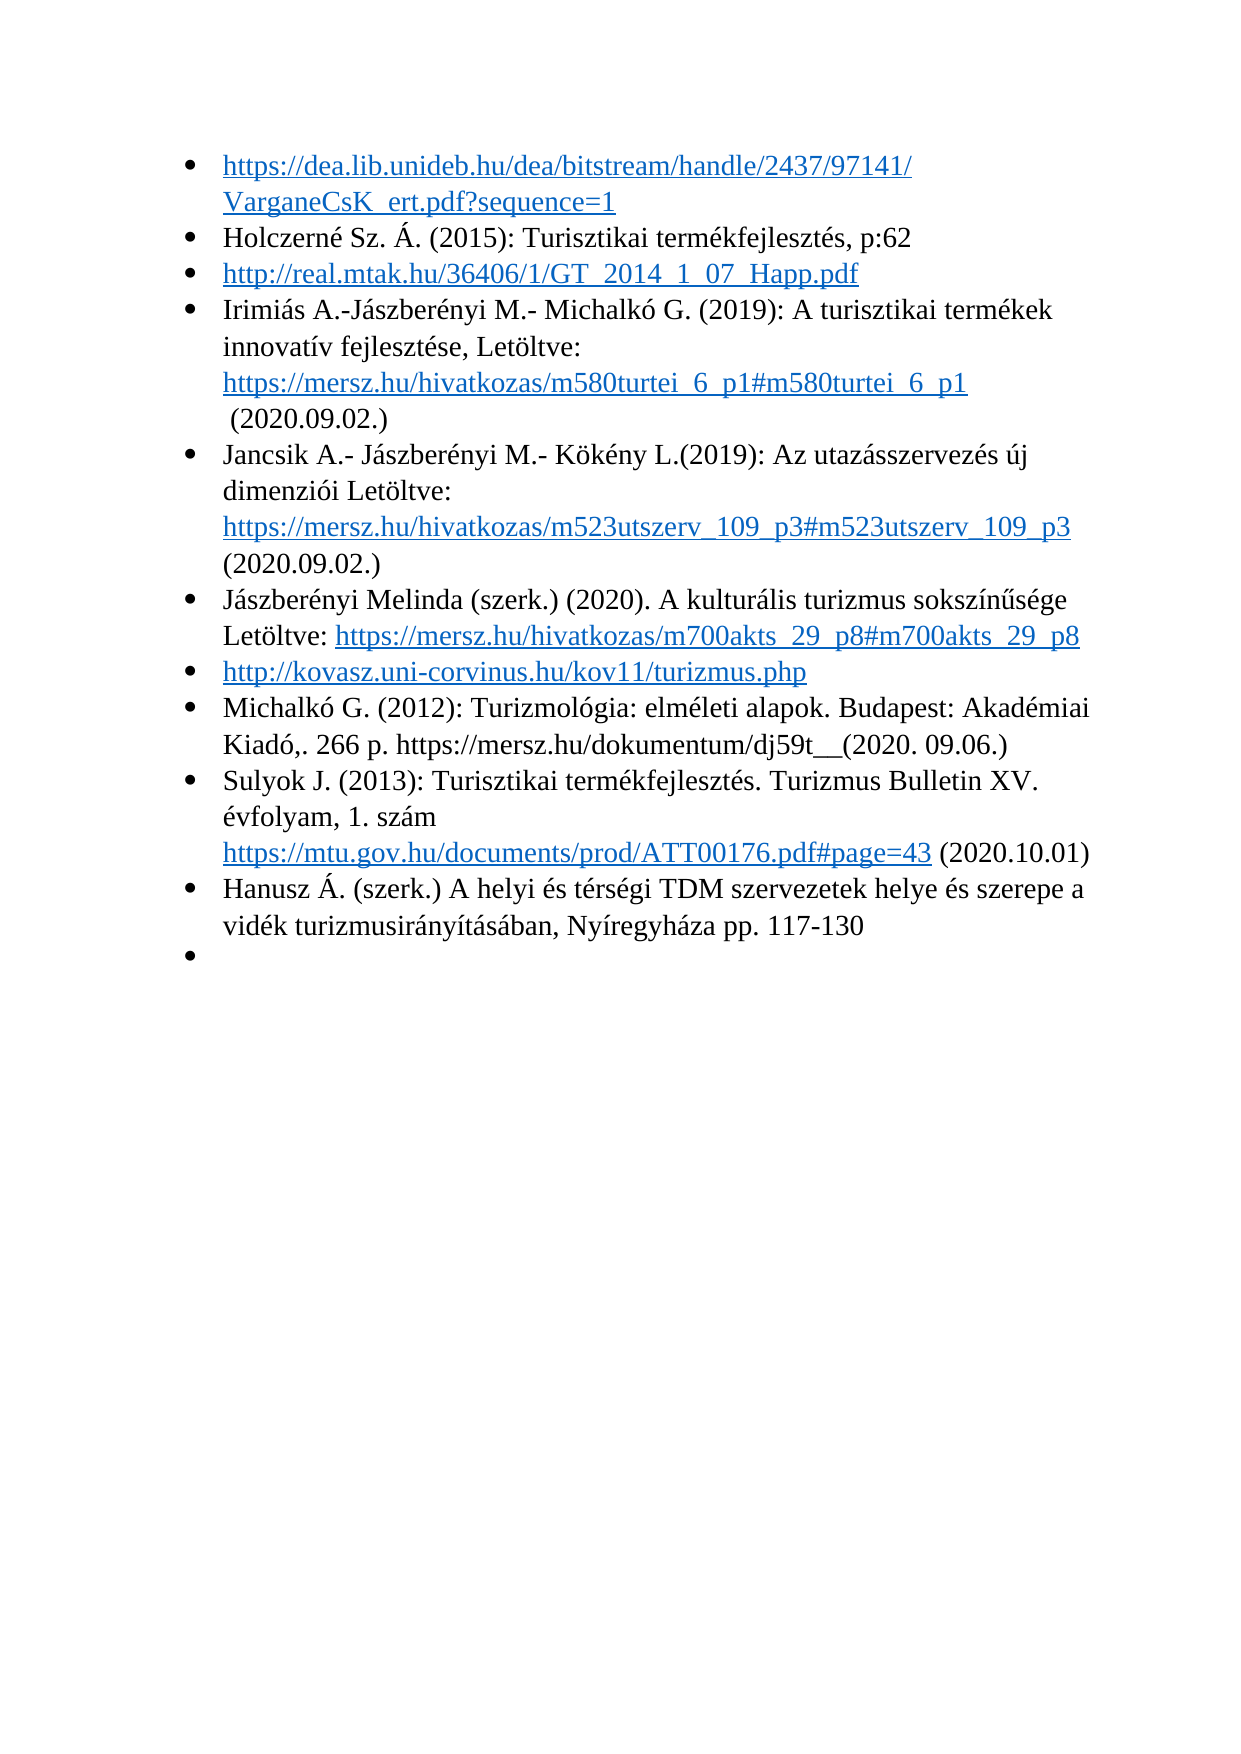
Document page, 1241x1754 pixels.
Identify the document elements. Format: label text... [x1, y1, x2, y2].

list Holczerné Sz. Á. (2015): Turisztikai termékfejlesztés, p:62 [185, 220, 1093, 254]
list Hanusz Á. (szerk.) A helyi és térségi TDM szervezetek helye és szerepe a vidék turizmusirányításában, Nyíregyháza pp. 117-130 [185, 871, 1093, 941]
list (2020.09.02.) [223, 401, 1093, 434]
list https://dea.lib.unideb.hu/dea/bitstream/handle/2437/97141/VarganeCsK_ert.pdf?sequence=1 [185, 148, 1093, 217]
list http://real.mtak.hu/36406/1/GT_2014_1_07_Happ.pdf [185, 256, 1093, 290]
list http://kovasz.uni-corvinus.hu/kov11/turizmus.php [185, 654, 1093, 688]
list Jászberényi Melinda (szerk.) (2020). A kulturális turizmus sokszínűsége Letöltve: https://mersz.hu/hivatkozas/m700akts_29_p8#m700akts_29_p8 [185, 582, 1093, 652]
list Irimiás A.-Jászberényi M.- Michalkó G. (2019): A turisztikai termékek innovatív fejlesztése, Letöltve: https://mersz.hu/hivatkozas/m580turtei_6_p1#m580turtei_6_p1 [185, 292, 1093, 398]
list Sulyok J. (2013): Turisztikai termékfejlesztés. Turizmus Bulletin XV. évfolyam, 1. szám https://mtu.gov.hu/documents/prod/ATT00176.pdf#page=43 (2020.10.01) [185, 763, 1093, 869]
list Michalkó G. (2012): Turizmológia: elméleti alapok. Budapest: Akadémiai Kiadó,. 266 p. https://mersz.hu/dokumentum/dj59t__(2020. 09.06.) [185, 691, 1093, 760]
list Jancsik A.- Jászberényi M.- Kökény L.(2019): Az utazásszervezés új dimenziói Letöltve: https://mersz.hu/hivatkozas/m523utszerv_109_p3#m523utszerv_109_p3 [185, 437, 1093, 543]
list (2020.09.02.) [223, 546, 1093, 579]
